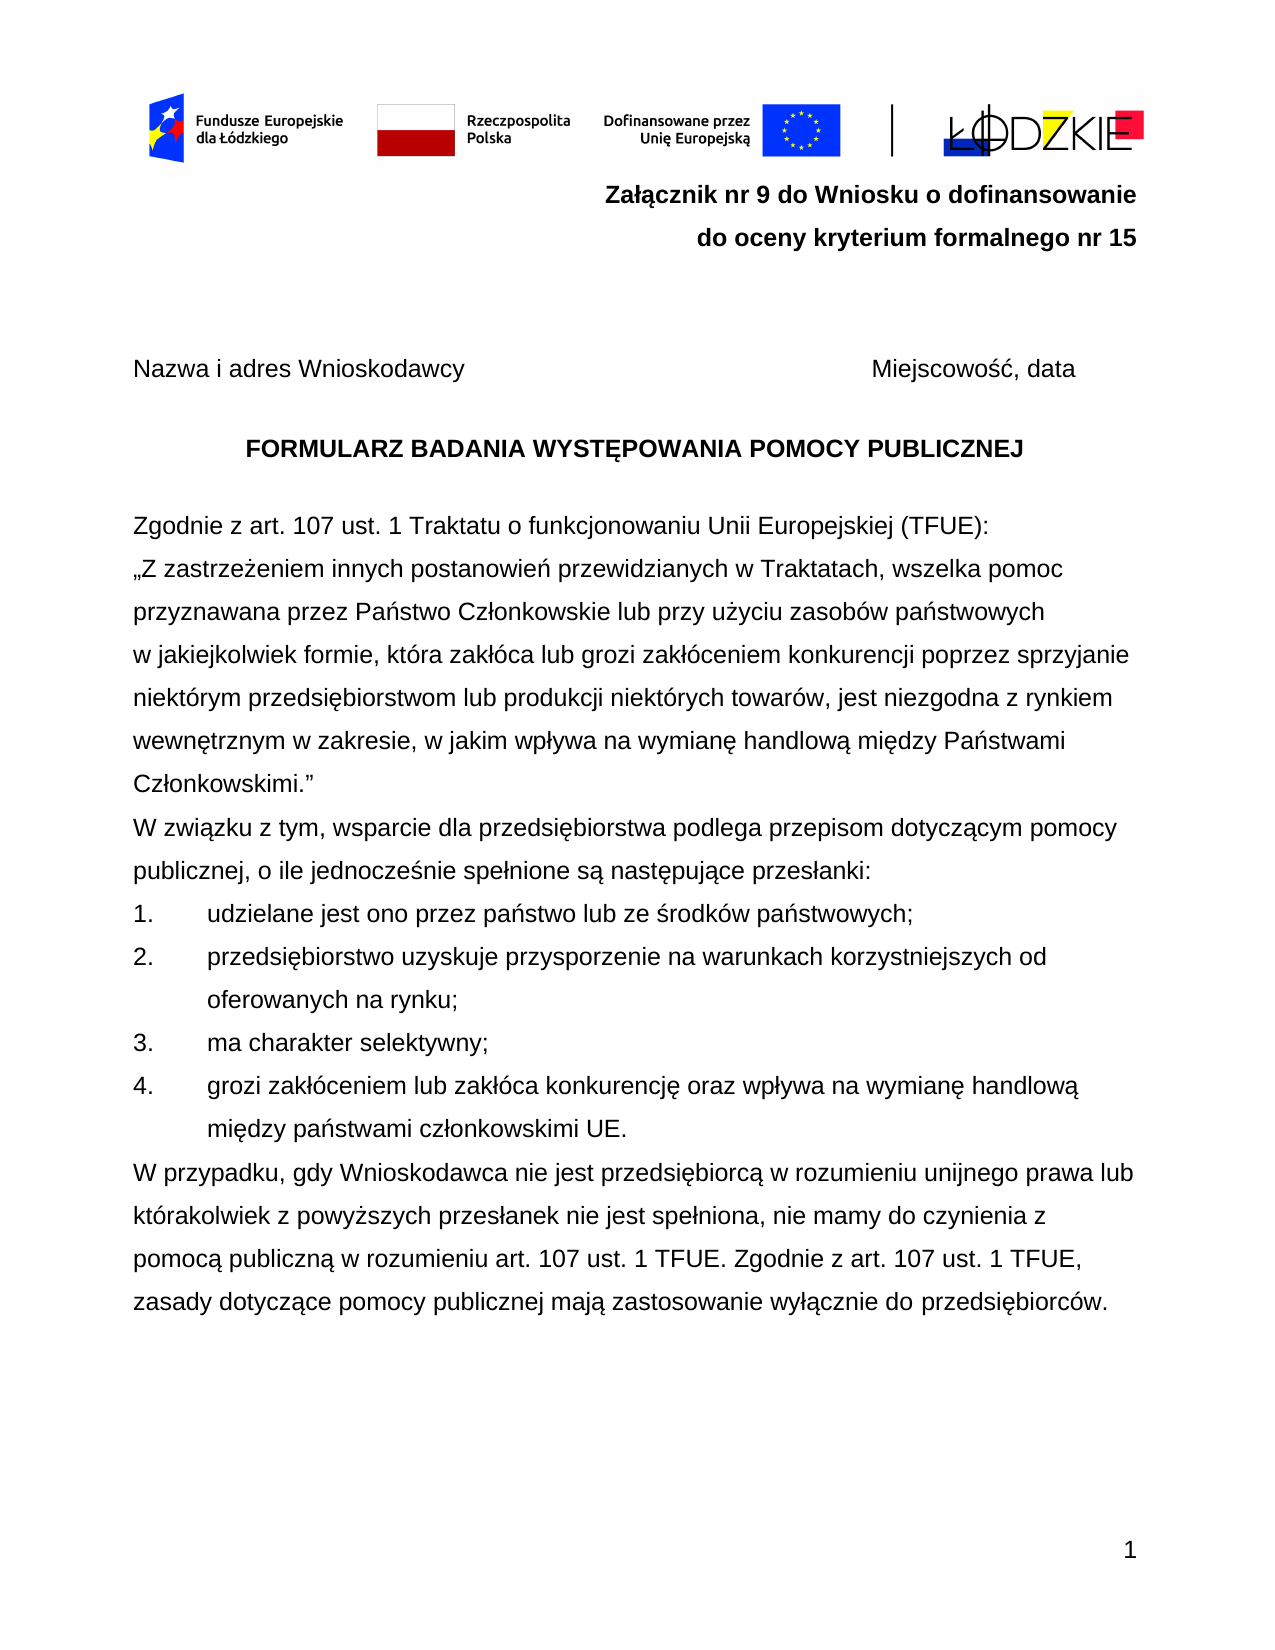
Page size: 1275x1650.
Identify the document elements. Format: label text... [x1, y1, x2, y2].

list ma charakter selektywny; [133, 1028, 1137, 1057]
text FORMULARZ BADANIA WYSTĘPOWANIA POMOCY PUBLICZNEJ [133, 434, 1137, 463]
list udzielane jest ono przez państwo lub ze środków państwowych; [133, 899, 1137, 928]
text Załącznik nr 9 do Wniosku o dofinansowanie [133, 180, 1137, 209]
text Zgodnie z art. 107 ust. 1 Traktatu o funkcjonowaniu Unii Europejskiej (TFUE): [133, 511, 1137, 539]
text W przypadku, gdy Wnioskodawca nie jest przedsiębiorcą w rozumieniu unijnego prawa lub którakolwiek z powyższych przesłanek nie jest spełniona, nie mamy do czynienia z pomocą publiczną w rozumieniu art. 107 ust. 1 TFUE. Zgodnie z art. 107 ust. 1 TFUE, zasady dotyczące pomocy publicznej mają zastosowanie wyłącznie do przedsiębiorców. [133, 1158, 1137, 1359]
text W związku z tym, wsparcie dla przedsiębiorstwa podlega przepisom dotyczącym pomocy publicznej, o ile jednocześnie spełnione są następujące przesłanki: [133, 813, 1137, 884]
text do oceny kryterium formalnego nr 15 [133, 223, 1137, 252]
text „Z zastrzeżeniem innych postanowień przewidzianych w Traktatach, wszelka pomoc przyznawana przez Państwo Członkowskie lub przy użyciu zasobów państwowych w jakiejkolwiek formie, która zakłóca lub grozi zakłóceniem konkurencji poprzez sprzyjanie niektórym przedsiębiorstwom lub produkcji niektórych towarów, jest niezgodna z rynkiem wewnętrznym w zakresie, w jakim wpływa na wymianę handlową między Państwami Członkowskimi.” [133, 554, 1137, 798]
list grozi zakłóceniem lub zakłóca konkurencję oraz wpływa na wymianę handlową między państwami członkowskimi UE. [133, 1071, 1137, 1143]
text Nazwa i adres Wnioskodawcy Miejscowość, data [133, 354, 1137, 382]
picture [132, 76, 1161, 180]
list przedsiębiorstwo uzyskuje przysporzenie na warunkach korzystniejszych od oferowanych na rynku; [133, 942, 1137, 1014]
